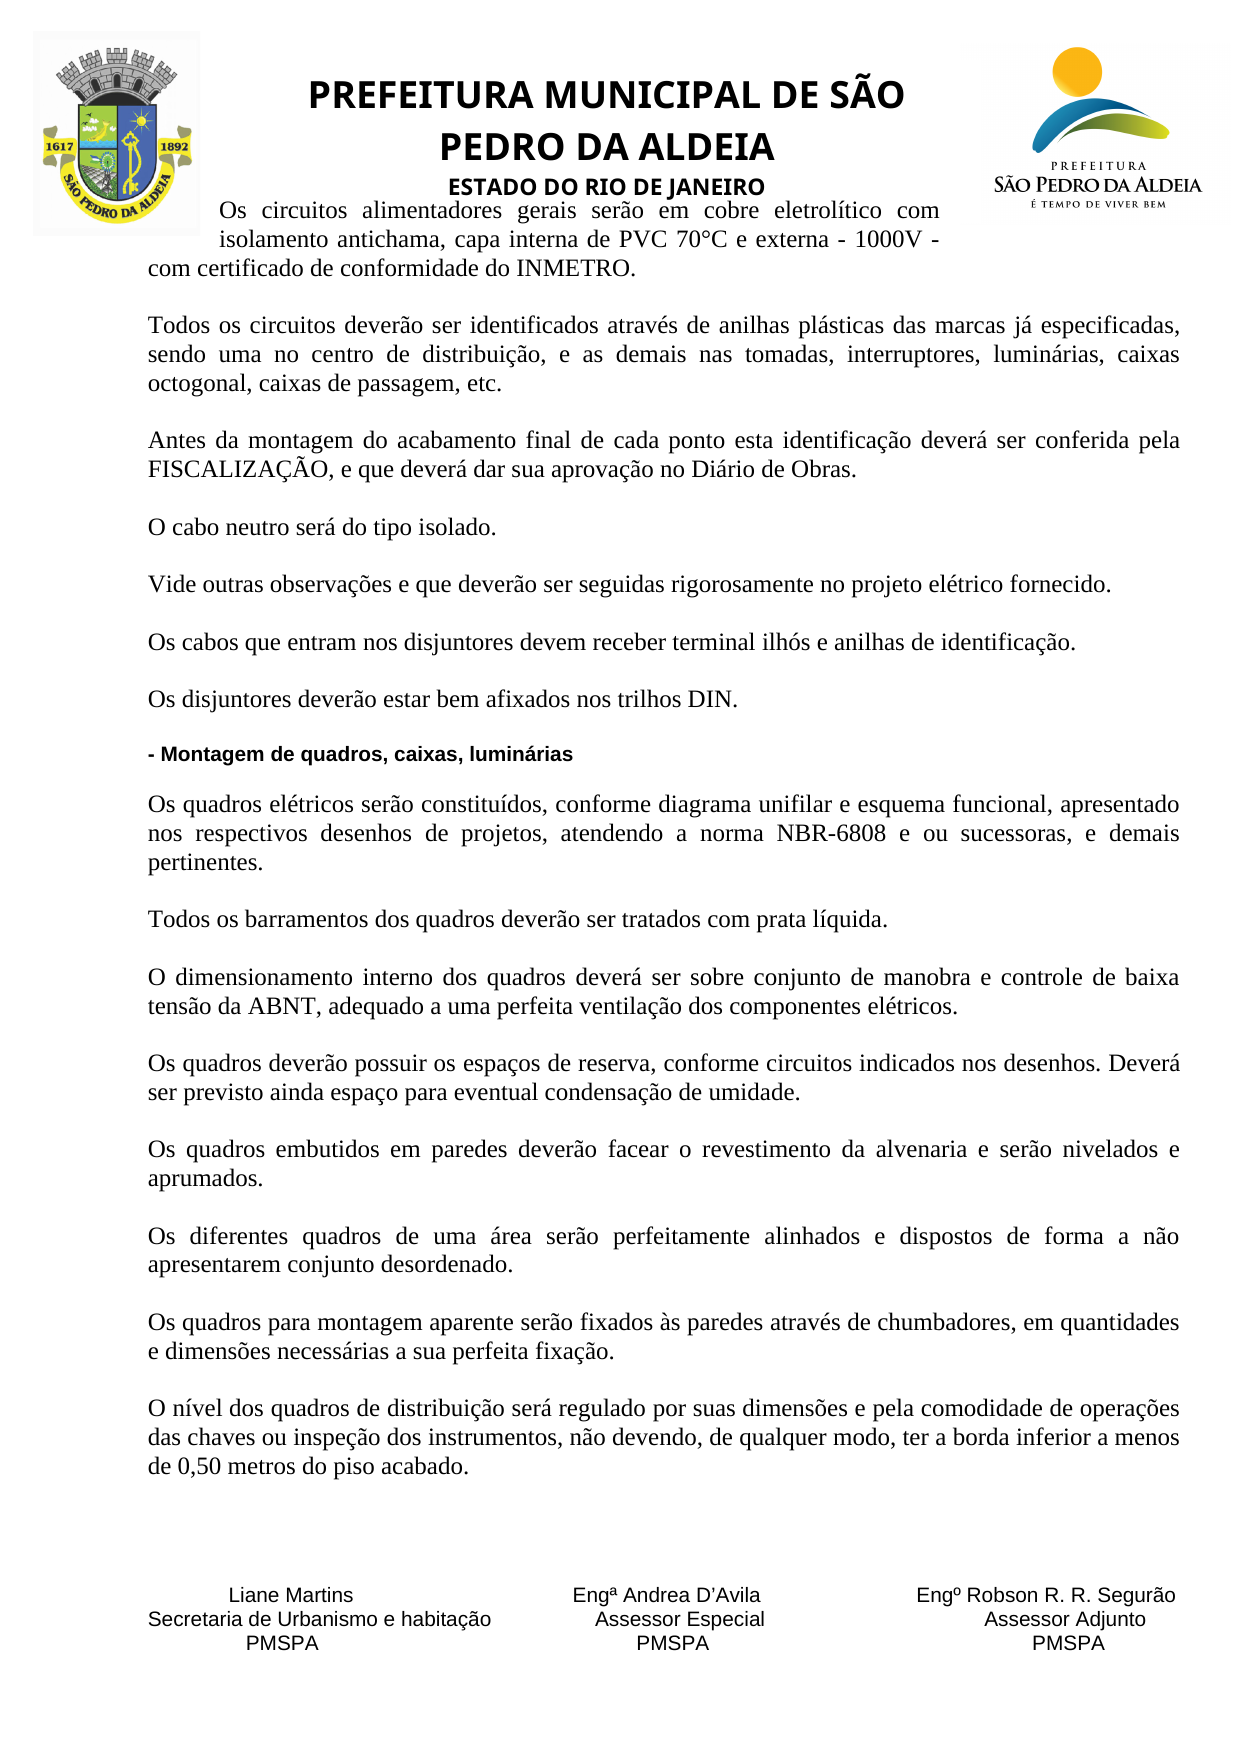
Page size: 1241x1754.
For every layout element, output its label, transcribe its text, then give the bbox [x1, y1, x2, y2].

text O nível dos quadros de distribuição será regulado por suas dimensões e pela comodidade de operações das chaves ou inspeção dos instrumentos, não devendo, de qualquer modo, ter a borda inferior a menos de do piso acabado. [148, 1393, 1181, 1479]
text Os diferentes quadros de uma área serão perfeitamente alinhados e dispostos de forma a não apresentarem conjunto desordenado. [148, 1221, 1181, 1278]
text Os disjuntores deverão estar bem afixados nos trilhos DIN. [148, 684, 1181, 713]
text Todos os barramentos dos quadros deverão ser tratados com prata líquida. [148, 904, 1181, 933]
text O cabo neutro será do tipo isolado. [148, 512, 1181, 540]
picture [33, 31, 201, 236]
text Os quadros elétricos serão constituídos, conforme diagrama unifilar e esquema funcional, apresentado nos respectivos desenhos de projetos, atendendo a norma NBR-6808 e ou sucessoras, e demais pertinentes. [148, 789, 1181, 876]
text O dimensionamento interno dos quadros deverá ser sobre conjunto de manobra e controle de baixa tensão da ABNT, adequado a uma perfeita ventilação dos componentes elétricos. [148, 962, 1181, 1019]
text Os quadros deverão possuir os espaços de reserva, conforme circuitos indicados nos desenhos. Deverá ser previsto ainda espaço para eventual condensação de umidade. [148, 1048, 1181, 1106]
text Os quadros embutidos em paredes deverão facear o revestimento da alvenaria e serão nivelados e aprumados. [148, 1134, 1181, 1192]
text Antes da montagem do acabamento final de cada ponto esta identificação deverá ser conferida pela FISCALIZAÇÃO, e que deverá dar sua aprovação no Diário de Obras. [148, 425, 1181, 483]
picture [959, 43, 1232, 225]
text Os circuitos alimentadores gerais serão em cobre eletrolítico com isolamento antichama, capa interna de PVC e externa - 1000V - com certificado de conformidade do INMETRO. [148, 195, 1181, 282]
text - Montagem de quadros, caixas, luminárias [148, 742, 1181, 766]
text Todos os circuitos deverão ser identificados através de anilhas plásticas das marcas já especificadas, sendo uma no centro de distribuição, e as demais nas tomadas, interruptores, luminárias, caixas octogonal, caixas de passagem, etc. [148, 310, 1181, 397]
text Os cabos que entram nos disjuntores devem receber terminal ilhós e anilhas de identificação. [148, 627, 1181, 655]
text Vide outras observações e que deverão ser seguidas rigorosamente no projeto elétrico fornecido. [148, 569, 1181, 598]
text Os quadros para montagem aparente serão fixados às paredes através de chumbadores, em quantidades e dimensões necessárias a sua perfeita fixação. [148, 1307, 1181, 1364]
